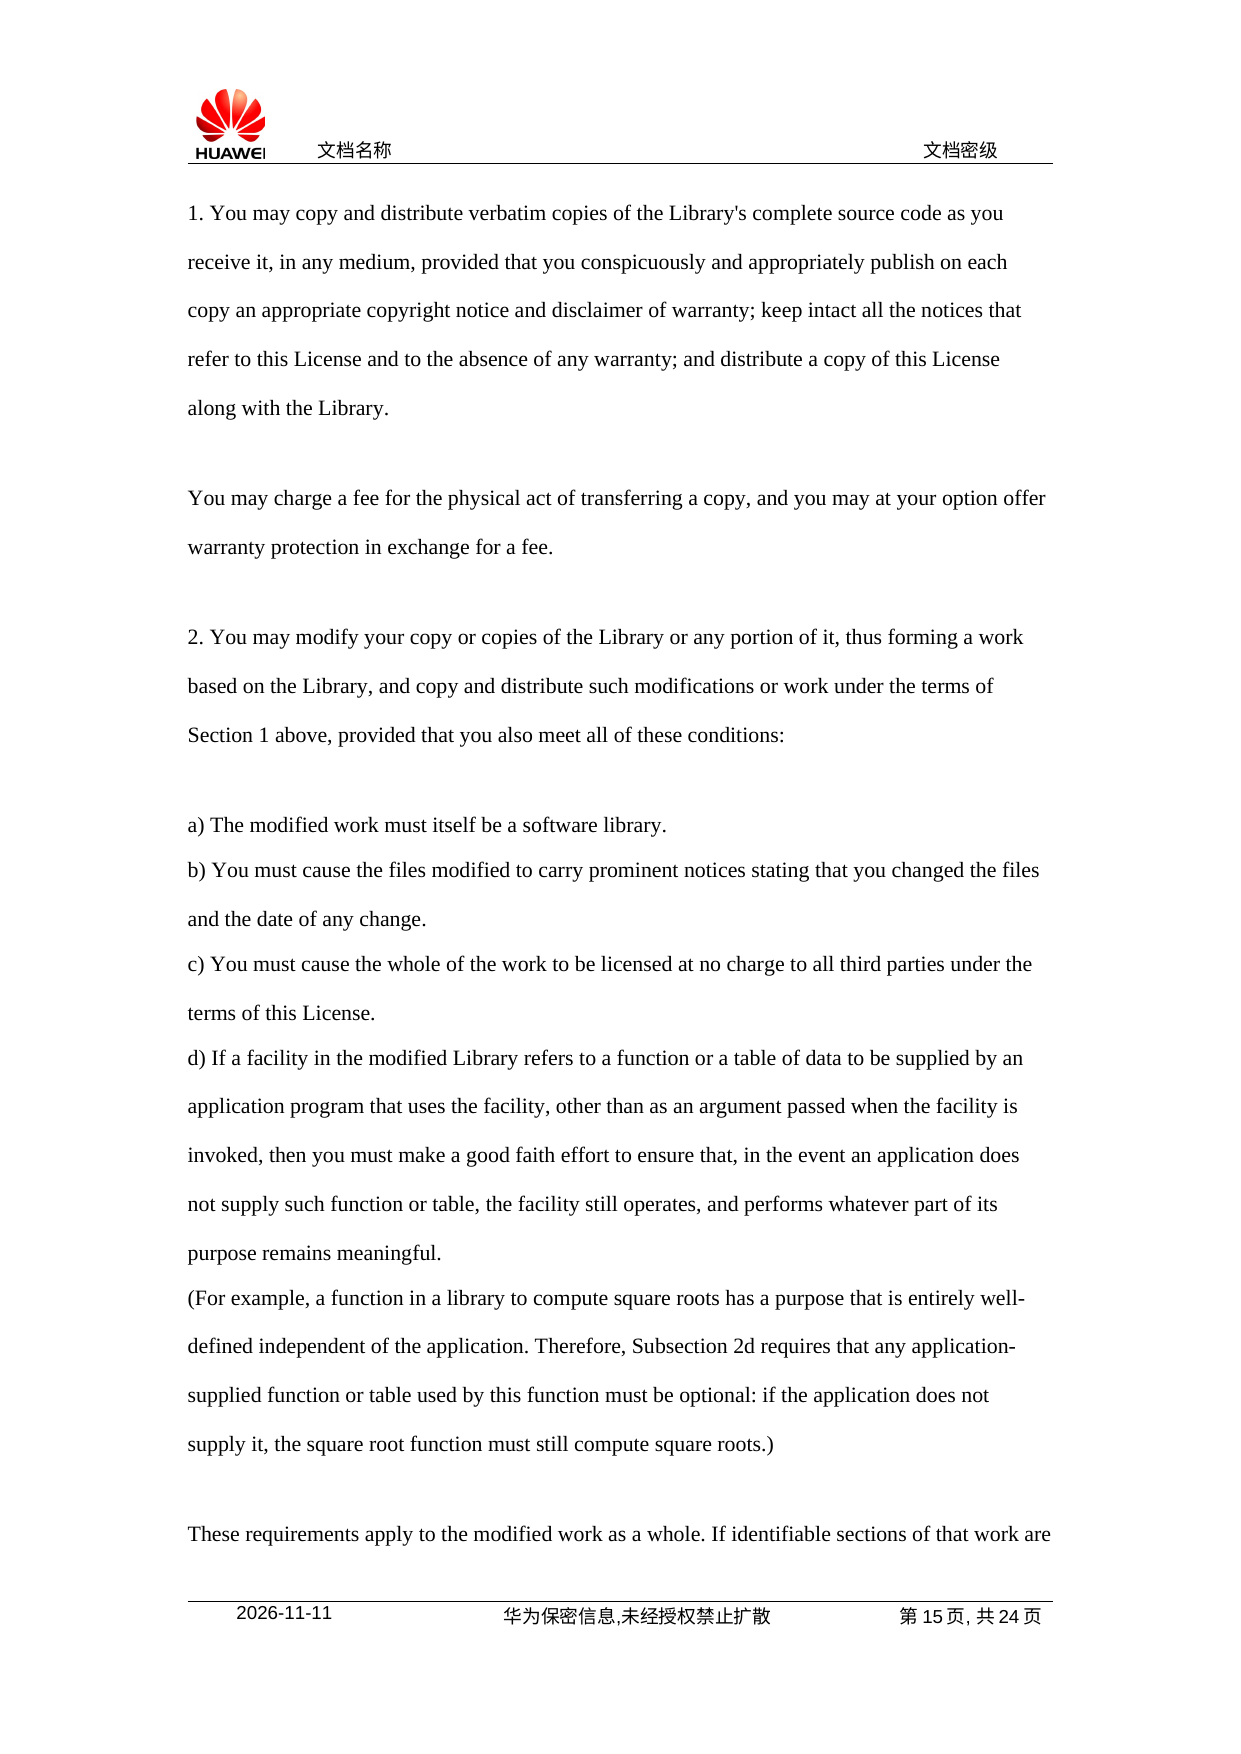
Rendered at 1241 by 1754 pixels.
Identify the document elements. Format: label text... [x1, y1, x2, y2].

text a) The modified work must itself be a software library. [187, 808, 1053, 841]
picture [196, 89, 265, 159]
text 1. You may copy and distribute verbatim copies of the Library's complete source code as you receive it, in any medium, provided that you conspicuously and appropriately publish on each copy an appropriate copyright notice and disclaimer of warranty; keep intact all the notices that refer to this License and to the absence of any warranty; and distribute a copy of this License along with the Library. [187, 196, 1053, 424]
text d) If a facility in the modified Library refers to a function or a table of data to be supplied by an application program that uses the facility, other than as an argument passed when the facility is invoked, then you must make a good faith effort to ensure that, in the event an application does not supply such function or table, the facility still operates, and performs whatever part of its purpose remains meaningful. [187, 1041, 1053, 1268]
text (For example, a function in a library to compute square roots has a purpose that is entirely well-defined independent of the application. Therefore, Subsection 2d requires that any application-supplied function or table used by this function must be optional: if the application does not supply it, the square root function must still compute square roots.) [187, 1281, 1053, 1460]
text You may charge a fee for the physical act of transferring a copy, and you may at your option offer warranty protection in exchange for a fee. [187, 481, 1053, 563]
text 2. You may modify your copy or copies of the Library or any portion of it, thus forming a work based on the Library, and copy and distribute such modifications or work under the terms of Section 1 above, provided that you also meet all of these conditions: [187, 620, 1053, 750]
text b) You must cause the files modified to carry prominent notices stating that you changed the files and the date of any change. [187, 853, 1053, 934]
text c) You must cause the whole of the work to be licensed at no charge to all third parties under the terms of this License. [187, 947, 1053, 1028]
